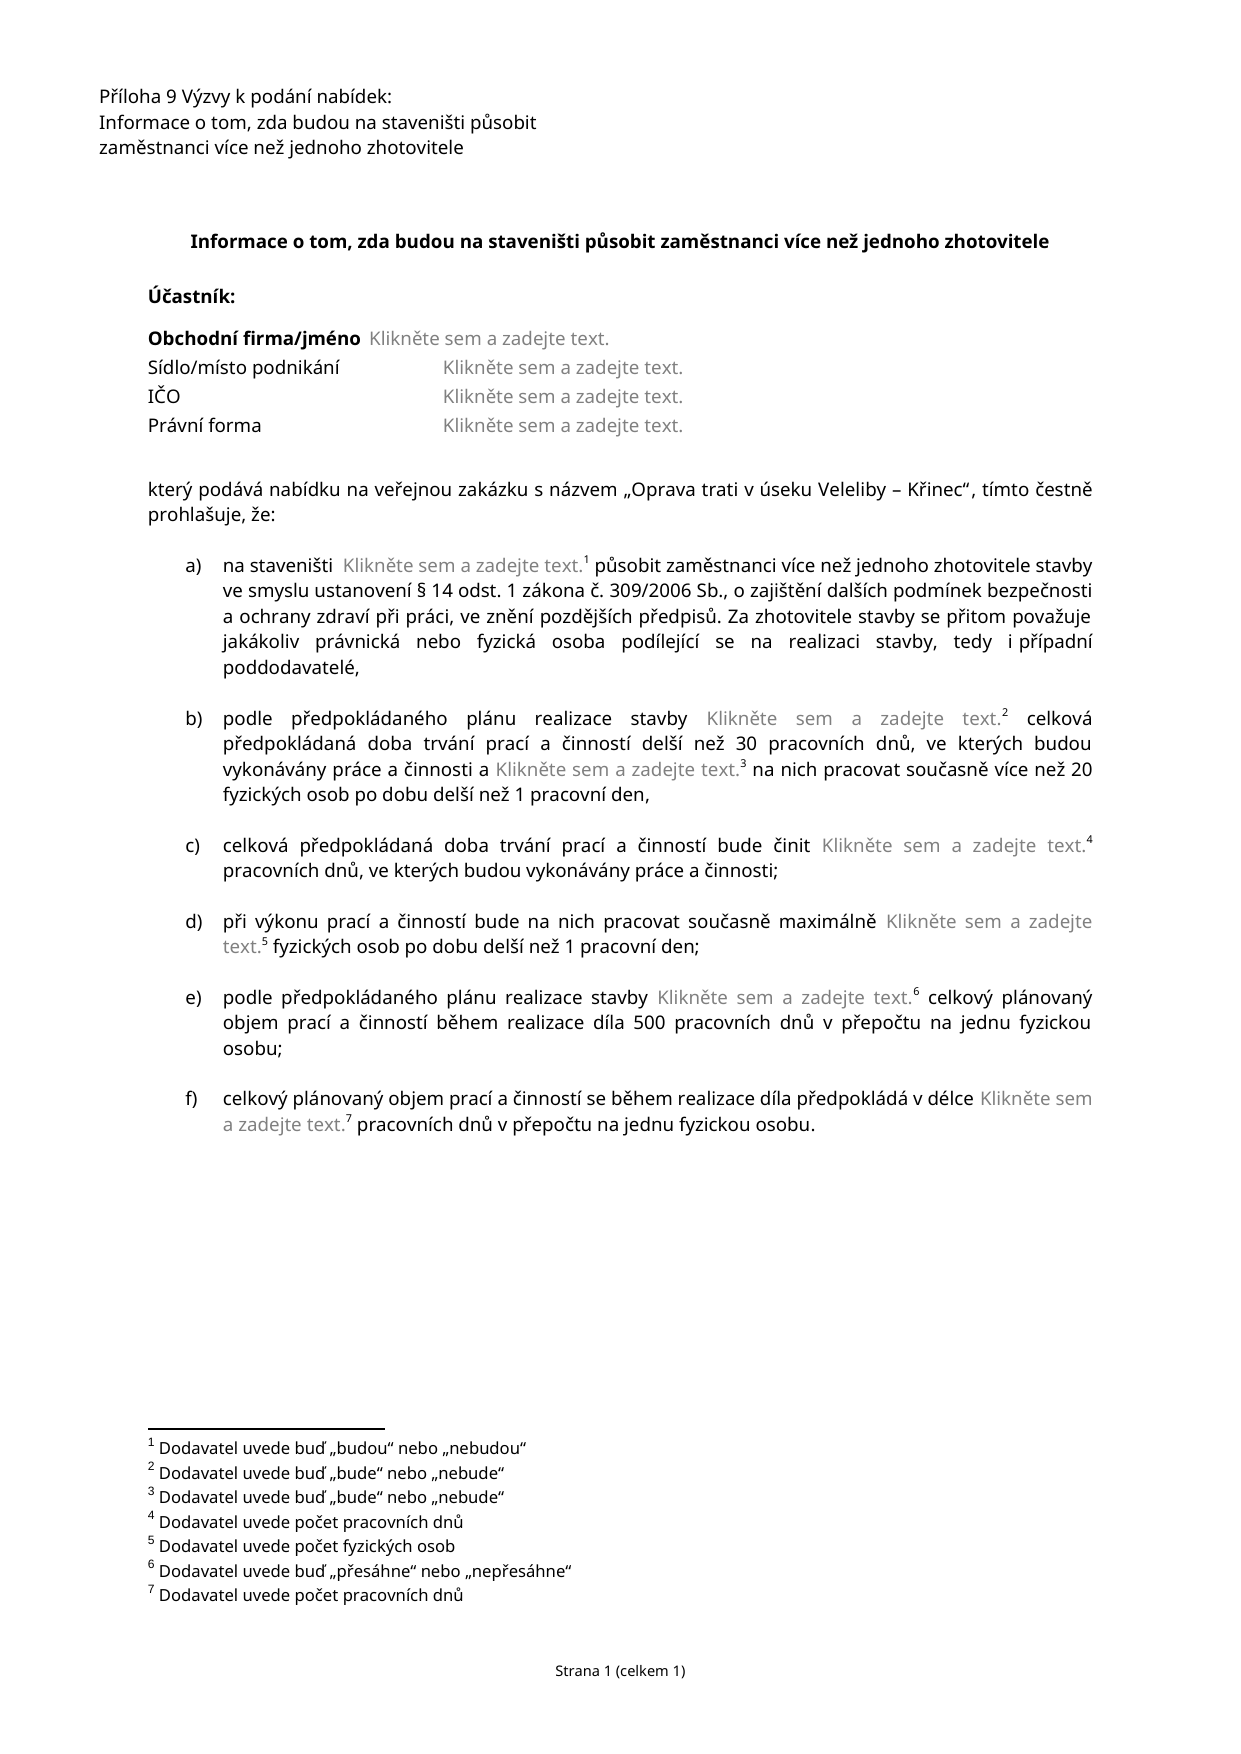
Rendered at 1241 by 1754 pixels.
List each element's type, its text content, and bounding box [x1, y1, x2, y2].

text Právní forma [148, 409, 1093, 438]
title Informace o tom, zda budou na staveništi působit zaměstnanci více než jednoho zhotovitele [148, 228, 1093, 254]
list na staveništi působit zaměstnanci více než jednoho zhotovitele stavby ve smyslu ustanovení § 14 odst. 1 zákona č. 309/2006 Sb., o zajištění dalších podmínek bezpečnosti a ochrany zdraví při práci, ve znění pozdějších předpisů. Za zhotovitele stavby se přitom považuje jakákoliv právnická nebo fyzická osoba podílející se na realizaci stavby, tedy i případní poddodavatelé, [185, 552, 1093, 680]
text Účastník: [148, 279, 1093, 310]
list podle předpokládaného plánu realizace stavby celková předpokládaná doba trvání prací a činností delší než 30 pracovních dnů, ve kterých budou vykonávány práce a činnosti a na nich pracovat současně více než 20 fyzických osob po dobu delší než 1 pracovní den, [185, 705, 1093, 807]
list při výkonu prací a činností bude na nich pracovat současně maximálně fyzických osob po dobu delší než 1 pracovní den; [185, 908, 1093, 959]
list podle předpokládaného plánu realizace stavby celkový plánovaný objem prací a činností během realizace díla 500 pracovních dnů v přepočtu na jednu fyzickou osobu; [185, 984, 1093, 1061]
text který podává nabídku na veřejnou zakázku s názvem „Oprava trati v úseku Veleliby – Křinec“, tímto čestně prohlašuje, že: [148, 476, 1093, 527]
text IČO [148, 380, 1093, 409]
text Obchodní firma/jméno [148, 322, 1093, 351]
list celková předpokládaná doba trvání prací a činností bude činit pracovních dnů, ve kterých budou vykonávány práce a činnosti; [185, 832, 1093, 883]
list celkový plánovaný objem prací a činností se během realizace díla předpokládá v délce pracovních dnů v přepočtu na jednu fyzickou osobu. [185, 1086, 1093, 1137]
text Sídlo/místo podnikání [148, 351, 1093, 380]
